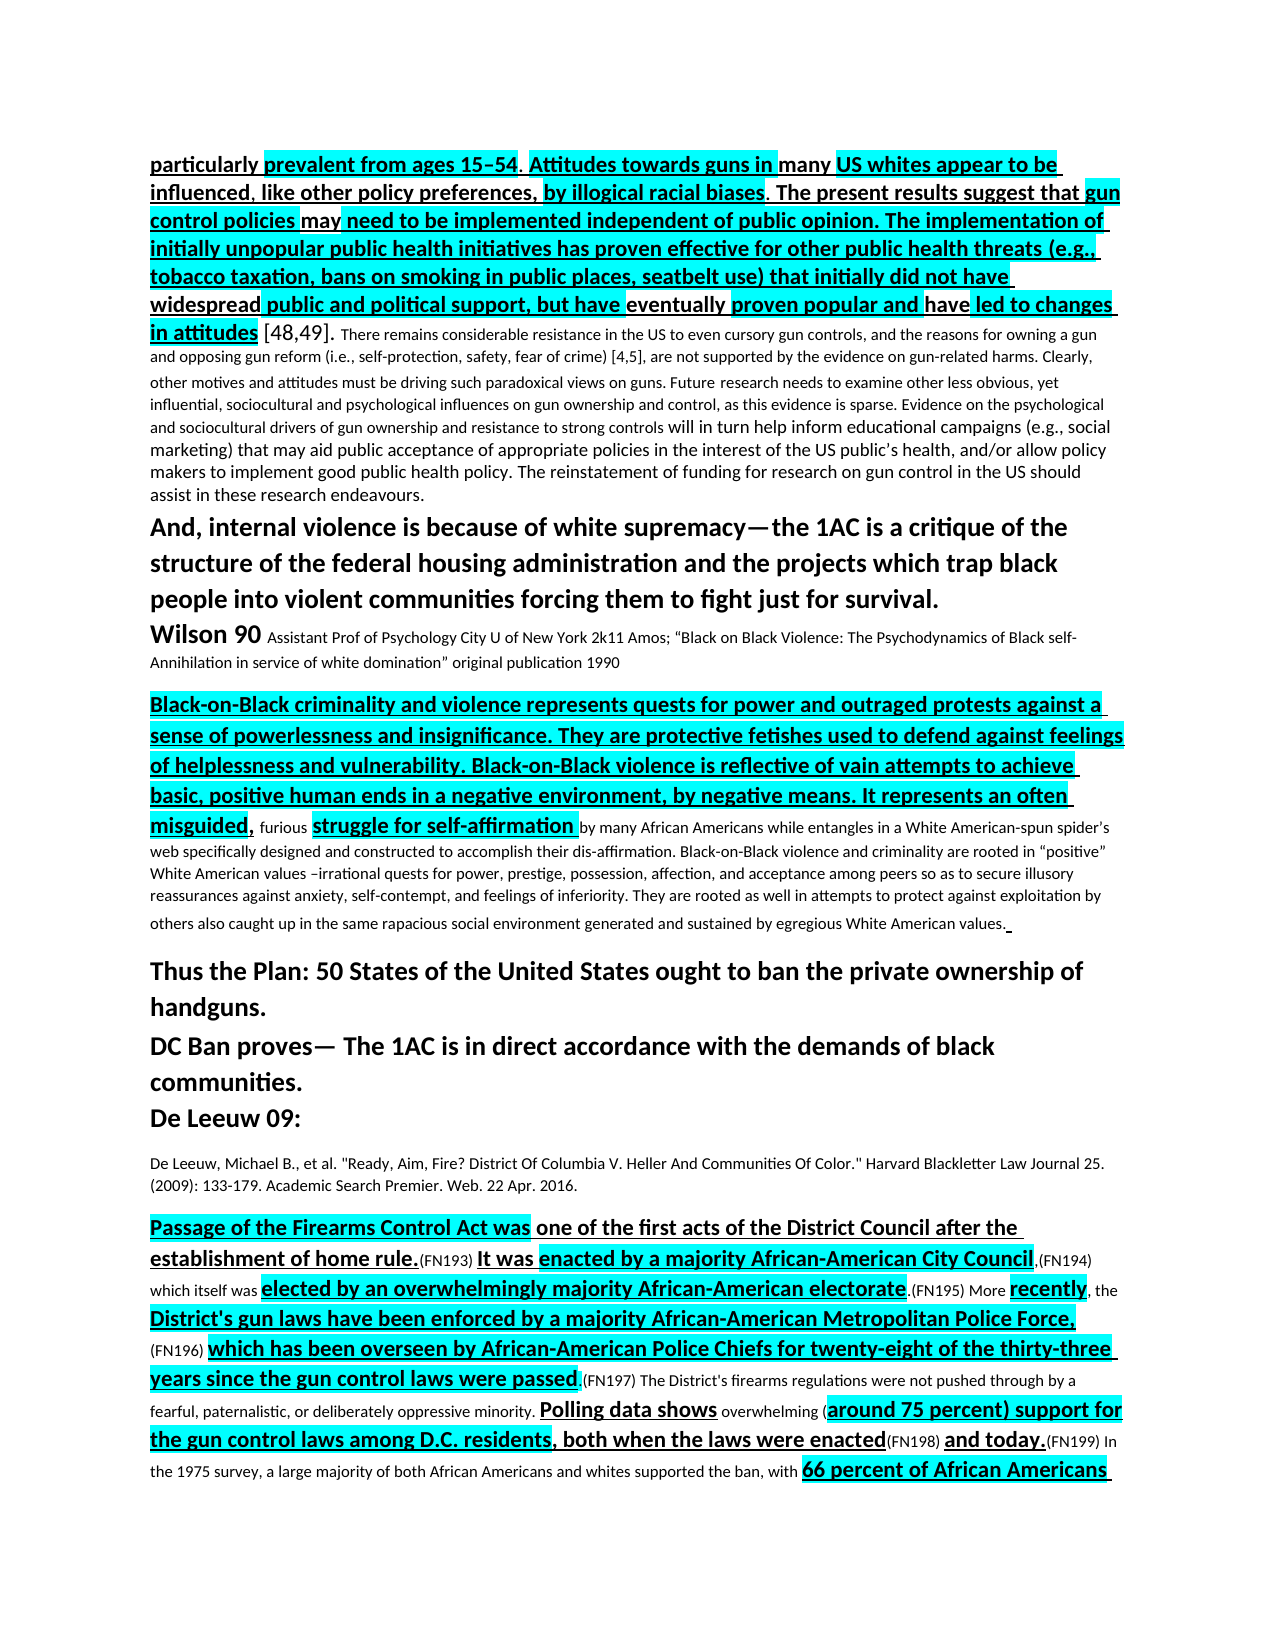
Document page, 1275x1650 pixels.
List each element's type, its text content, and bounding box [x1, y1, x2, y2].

text De Leeuw 09: [150, 1101, 1125, 1134]
subtitle And, internal violence is because of white supremacy—the 1AC is a critique of the structure of the federal housing administration and the projects which trap black people into violent communities forcing them to fight just for survival. [150, 511, 1125, 615]
text Wilson 90 Assistant Prof of Psychology City U of New York 2k11 Amos; “Black on Black Violence: The Psychodynamics of Black self-Annihilation in service of white domination” original publication 1990 [150, 617, 1125, 672]
text De Leeuw, Michael B., et al. "Ready, Aim, Fire? District Of Columbia V. Heller And Communities Of Color." Harvard Blackletter Law Journal 25.(2009): 133-179. Academic Search Premier. Web. 22 Apr. 2016. [150, 1153, 1125, 1195]
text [150, 1213, 1125, 1483]
text Black-on-Black criminality and violence represents quests for power and outraged protests against a sense of powerlessness and insignificance. They are protective fetishes used to defend against feelings of helplessness and vulnerability. Black-on-Black violence is reflective of vain attempts to achieve basic, positive human ends in a negative environment, by negative means. It represents an often misguided, furious struggle for self-affirmation by many African Americans while entangles in a White American-spun spider’s web specifically designed and constructed to accomplish their dis-affirmation. Black-on-Black violence and criminality are rooted in “positive” White American values –irrational quests for power, prestige, possession, affection, and acceptance among peers so as to secure illusory reassurances against anxiety, self-contempt, and feelings of inferiority. They are rooted as well in attempts to protect against exploitation by others also caught up in the same rapacious social environment generated and sustained by egregious White American values. [150, 746, 1125, 935]
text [150, 150, 1125, 506]
subtitle DC Ban proves— The 1AC is in direct accordance with the demands of black communities. [150, 1029, 1125, 1098]
subtitle Thus the Plan: 50 States of the United States ought to ban the private ownership of handguns. [150, 954, 1125, 1023]
